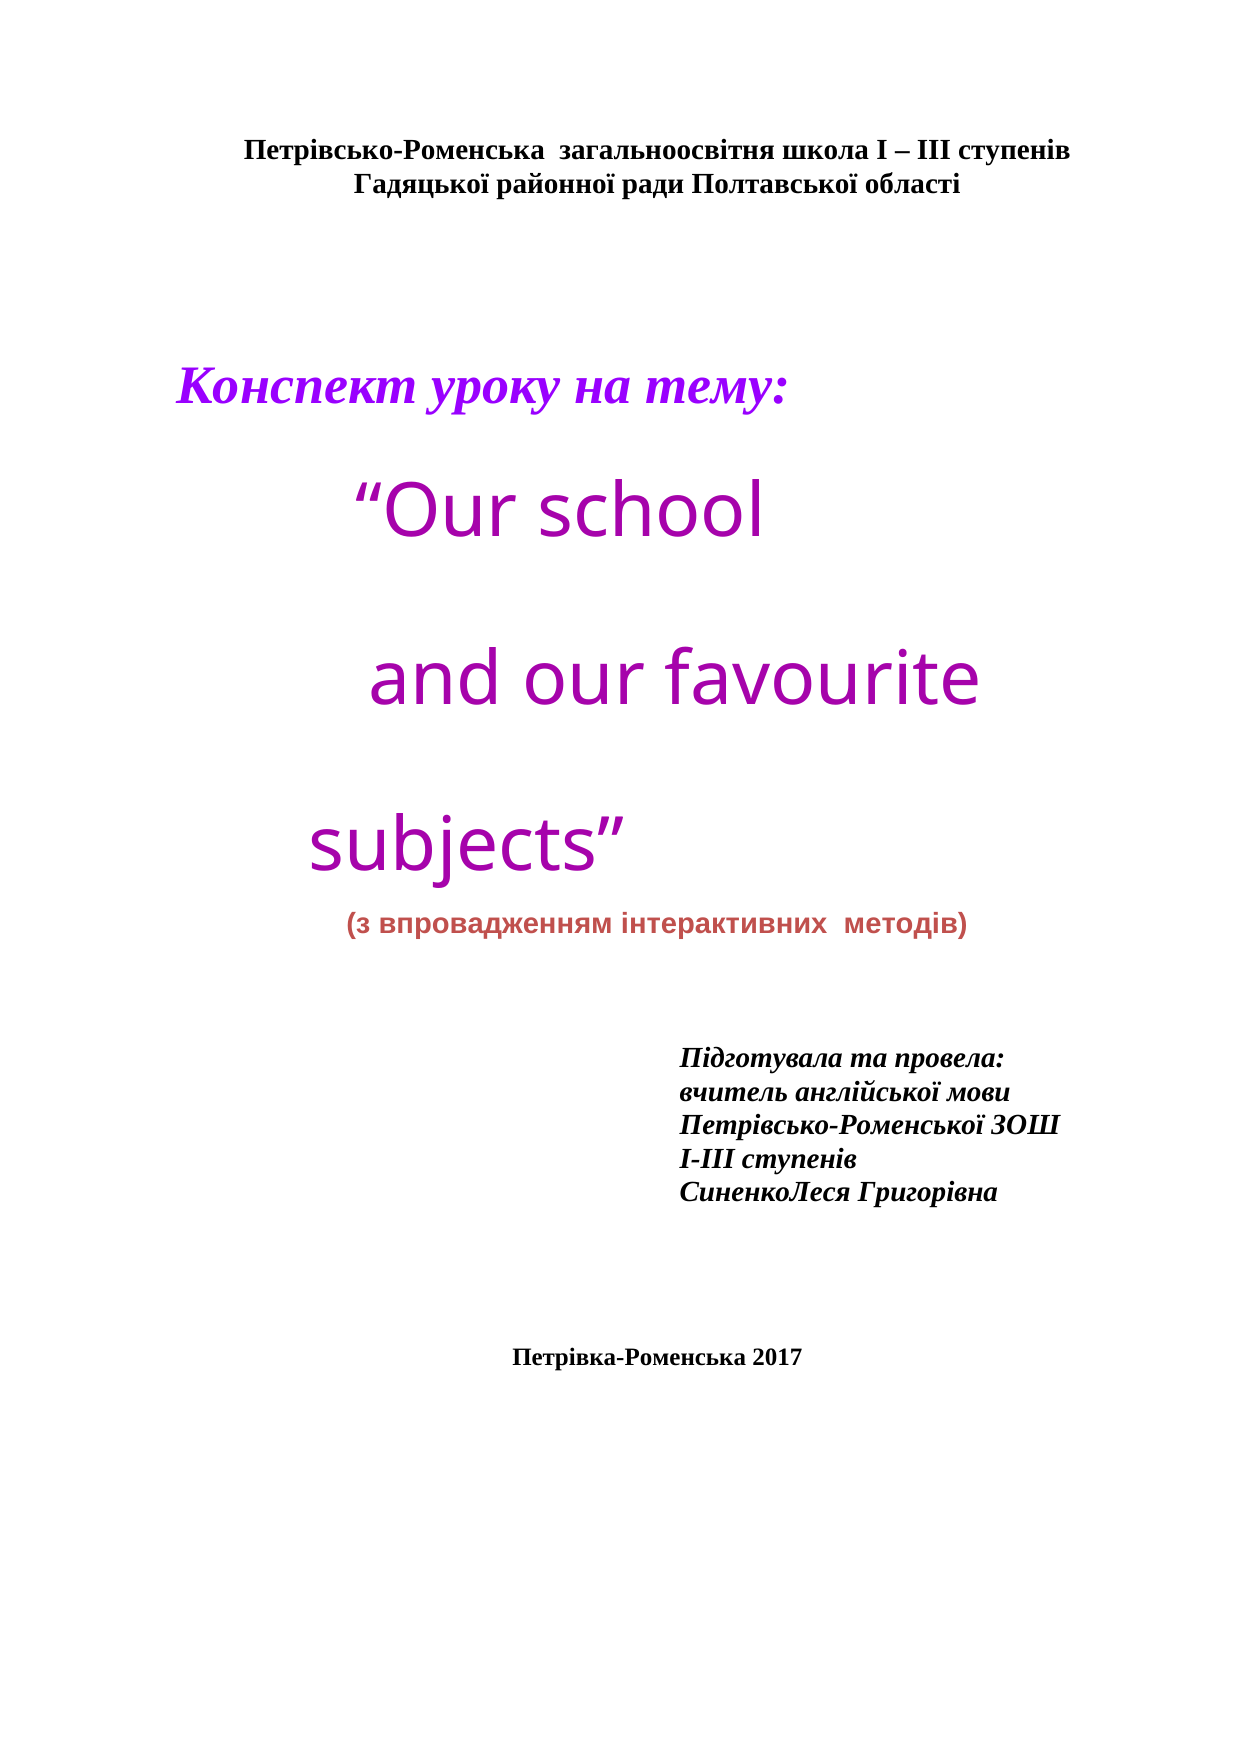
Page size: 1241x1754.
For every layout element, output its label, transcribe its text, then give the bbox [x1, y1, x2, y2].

text Петрівка-Роменська 2017 [162, 1342, 1152, 1371]
text Петрівсько-Роменської ЗОШ [162, 1107, 1152, 1141]
text І-ІІІ ступенів [162, 1141, 1152, 1174]
text Петрівсько-Роменська загальноосвітня школа І – ІІІ ступенів [162, 132, 1152, 166]
text Гадяцької районної ради Полтавської області [162, 166, 1152, 199]
text СиненкоЛеся Григорівна [162, 1174, 1152, 1208]
text вчитель англійської мови [162, 1074, 1152, 1107]
text Підготувала та провела: [162, 1040, 1152, 1074]
text (з впровадженням інтерактивних методів) [162, 906, 1152, 940]
text Конспект уроку на тему: [162, 353, 1152, 415]
